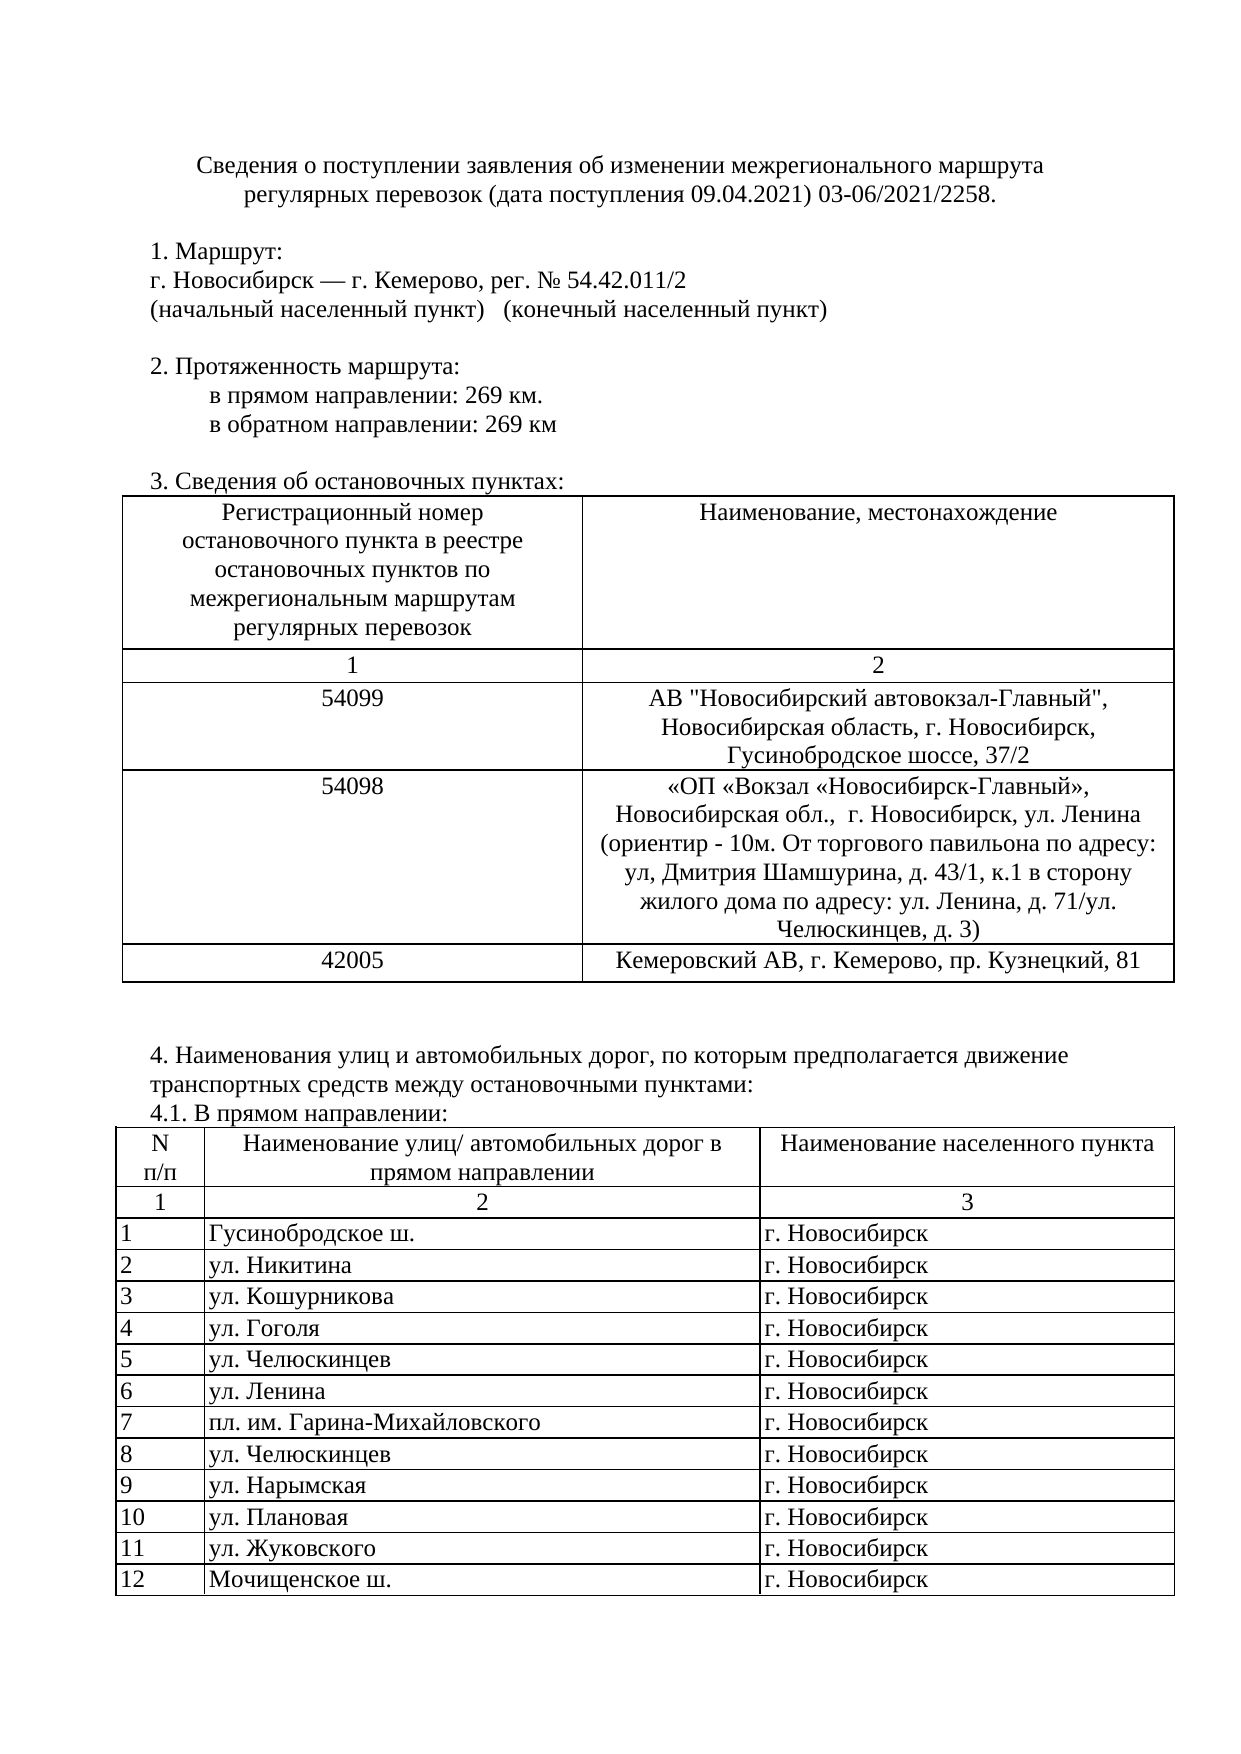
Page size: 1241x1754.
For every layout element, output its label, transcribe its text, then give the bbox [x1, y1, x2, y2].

text в обратном направлении: 269 км [150, 409, 1090, 437]
table_cell АВ "Новосибирский автовокзал-Главный", Новосибирская область, г. Новосибирск, Гусинобродское шоссе, 37/2 [583, 683, 1173, 769]
table_cell г. Новосибирск [761, 1376, 1174, 1406]
table_cell ул. Гоголя [205, 1313, 759, 1343]
table_header N п/п [117, 1128, 204, 1186]
table_cell г. Новосибирск [761, 1439, 1174, 1469]
text (начальный населенный пункт) (конечный населенный пункт) [150, 294, 1090, 322]
table_cell 6 [117, 1376, 204, 1406]
table_cell 5 [117, 1345, 204, 1374]
text 4. Наименования улиц и автомобильных дорог, по которым предполагается движение транспортных средств между остановочными пунктами: [150, 1040, 1090, 1098]
table_cell ул. Плановая [205, 1502, 759, 1532]
table_cell 2 [117, 1250, 204, 1280]
table_header Регистрационный номер остановочного пункта в реестре остановочных пунктов по межрегиональным маршрутам регулярных перевозок [123, 497, 582, 648]
table_cell «ОП «Вокзал «Новосибирск-Главный», Новосибирская обл., г. Новосибирск, ул. Ленина (ориентир - 10м. От торгового павильона по адресу: ул, Дмитрия Шамшурина, д. 43/1, к.1 в сторону жилого дома по адресу: ул. Ленина, д. 71/ул. Челюскинцев, д. 3) [583, 771, 1173, 943]
table_cell г. Новосибирск [761, 1407, 1174, 1437]
table_cell г. Новосибирск [761, 1533, 1174, 1563]
table_header Наименование населенного пункта [761, 1128, 1174, 1186]
table_cell г. Новосибирск [761, 1345, 1174, 1374]
table_header Наименование улиц/ автомобильных дорог в прямом направлении [205, 1128, 759, 1186]
table_cell 3 [117, 1282, 204, 1311]
table_cell г. Новосибирск [761, 1313, 1174, 1343]
text Сведения о поступлении заявления об изменении межрегионального маршрута регулярных перевозок (дата поступления 09.04.2021) 03-06/2021/2258. [150, 150, 1090, 207]
text в прямом направлении: 269 км. [150, 380, 1090, 409]
table_cell 11 [117, 1533, 204, 1563]
text 4.1. В прямом направлении: [150, 1098, 1090, 1126]
table_cell 9 [117, 1470, 204, 1500]
table_cell 3 [761, 1187, 1174, 1217]
table_cell ул. Нарымская [205, 1470, 759, 1500]
table_cell 1 [123, 650, 582, 681]
table_cell Кемеровский АВ, г. Кемерово, пр. Кузнецкий, 81 [583, 945, 1173, 981]
table_cell ул. Жуковского [205, 1533, 759, 1563]
table_cell Гусинобродское ш. [205, 1219, 759, 1248]
table_header Наименование, местонахождение [583, 497, 1173, 648]
table_cell 54099 [123, 683, 582, 769]
table_cell 42005 [123, 945, 582, 981]
table_cell 10 [117, 1502, 204, 1532]
table_cell 7 [117, 1407, 204, 1437]
table_cell г. Новосибирск [761, 1250, 1174, 1280]
table_cell ул. Никитина [205, 1250, 759, 1280]
table_cell 1 [117, 1187, 204, 1217]
table_cell 2 [583, 650, 1173, 681]
text 1. Маршрут: [150, 236, 1090, 265]
table_cell 4 [117, 1313, 204, 1343]
table_cell 54098 [123, 771, 582, 943]
table_cell г. Новосибирск [761, 1565, 1174, 1594]
table_cell ул. Кошурникова [205, 1282, 759, 1311]
table_cell г. Новосибирск [761, 1470, 1174, 1500]
table_cell ул. Челюскинцев [205, 1439, 759, 1469]
text 2. Протяженность маршрута: [150, 351, 1090, 380]
table_cell Мочищенское ш. [205, 1565, 759, 1594]
table_cell 1 [117, 1219, 204, 1248]
text г. Новосибирск — г. Кемерово, рег. № 54.42.011/2 [150, 265, 1090, 294]
table_cell ул. Челюскинцев [205, 1345, 759, 1374]
table_cell пл. им. Гарина-Михайловского [205, 1407, 759, 1437]
table_cell ул. Ленина [205, 1376, 759, 1406]
text 3. Сведения об остановочных пунктах: [150, 466, 1090, 495]
table_cell г. Новосибирск [761, 1282, 1174, 1311]
table_cell 12 [117, 1565, 204, 1594]
table_cell г. Новосибирск [761, 1502, 1174, 1532]
table_cell 8 [117, 1439, 204, 1469]
table_cell 2 [205, 1187, 759, 1217]
table_cell г. Новосибирск [761, 1219, 1174, 1248]
